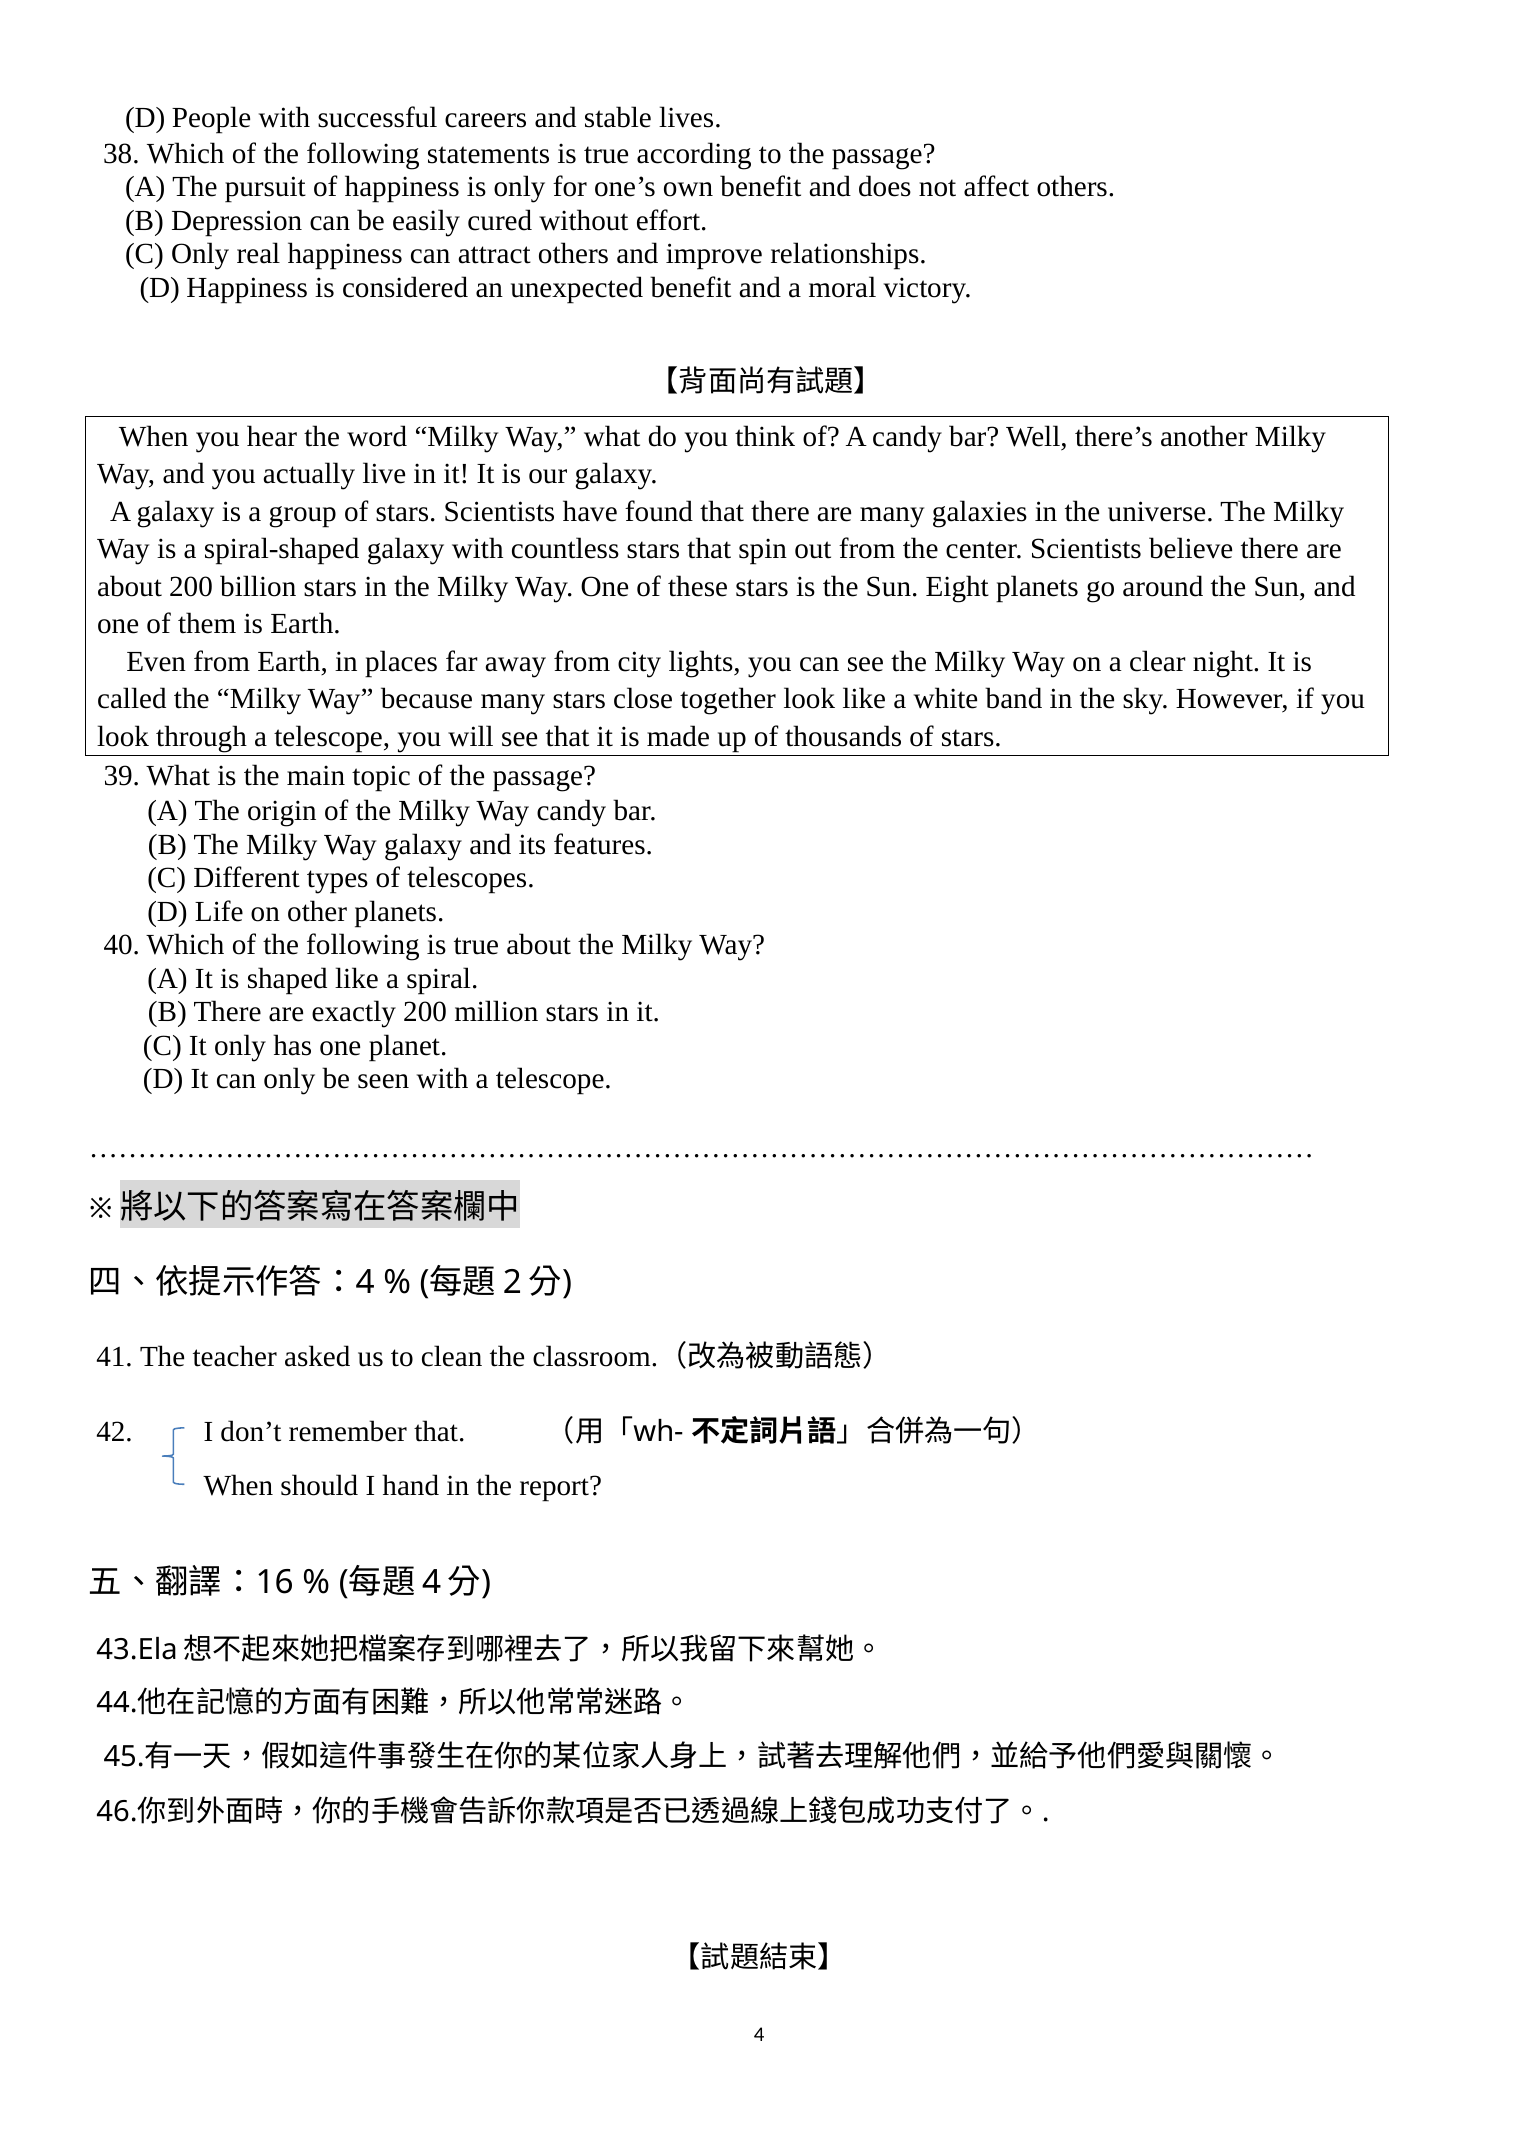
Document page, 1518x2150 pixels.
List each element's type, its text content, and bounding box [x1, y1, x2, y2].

text (B) The Milky Way galaxy and its features. [89, 827, 1429, 860]
text 46.你到外面時，你的手機會告訴你款項是否已透過線上錢包成功支付了。. [89, 1787, 1429, 1829]
text 【試題結束】 [89, 1934, 1429, 1976]
text 42. I don’t remember that. （用「wh- 不定詞片語」合併為一句） [89, 1391, 1429, 1466]
text (C) Different types of telescopes. [89, 860, 1429, 894]
text (A) The origin of the Milky Way candy bar. [89, 793, 1429, 827]
text (A) The pursuit of happiness is only for one’s own benefit and does not affect others. [89, 169, 1429, 203]
text 38. Which of the following statements is true according to the passage? [89, 136, 1429, 169]
text (A) It is shaped like a spiral. [89, 961, 1429, 994]
table_header When you hear the word “Milky Way,” what do you think of? A candy bar? Well, there’s another Milky Way, and you actually live in it! It is our galaxy. A galaxy is a group of stars. Scientists have found that there are many galaxies in the universe. The Milky Way is a spiral-shaped galaxy with countless stars that spin out from the center. Scientists believe there are about 200 billion stars in the Milky Way. One of these stars is the Sun. Eight planets go around the Sun, and one of them is Earth. Even from Earth, in places far away from city lights, you can see the Milky Way on a clear night. It is called the “Milky Way” because many stars close together look like a white band in the sky. However, if you look through a telescope, you will see that it is made up of thousands of stars. [86, 417, 1388, 755]
text When should I hand in the report? [89, 1466, 1429, 1504]
text 【背面尚有試題】 [89, 341, 1429, 416]
text ※ 將以下的答案寫在答案欄中 [89, 1166, 1429, 1241]
text (C) Only real happiness can attract others and improve relationships. [89, 237, 1429, 270]
text (D) Life on other planets. [89, 894, 1429, 927]
text (D) Happiness is considered an unexpected benefit and a moral victory. [92, 270, 1429, 304]
text (D) It can only be seen with a telescope. [89, 1062, 1429, 1095]
text 39. What is the main topic of the passage? [89, 756, 1429, 793]
text (B) Depression can be easily cured without effort. [89, 203, 1429, 237]
text (D) People with successful careers and stable lives. [89, 98, 1429, 136]
text 44.他在記憶的方面有困難，所以他常常迷路。 [89, 1681, 1429, 1721]
text 43.Ela想不起來她把檔案存到哪裡去了，所以我留下來幫她。 [89, 1629, 1429, 1668]
text 41. The teacher asked us to clean the classroom.（改為被動語態） [89, 1316, 1429, 1391]
text 45.有一天，假如這件事發生在你的某位家人身上，試著去理解他們，並給予他們愛與關懷。 [89, 1733, 1429, 1775]
text ……………………………………………………………………………………………………………… [89, 1129, 1429, 1166]
text 五、翻譯：16 % (每題4分) [89, 1541, 1429, 1616]
text (C) It only has one planet. [89, 1028, 1429, 1062]
text (B) There are exactly 200 million stars in it. [89, 994, 1429, 1028]
text 40. Which of the following is true about the Milky Way? [89, 927, 1429, 961]
text 四、依提示作答：4 % (每題2分) [89, 1241, 1429, 1316]
